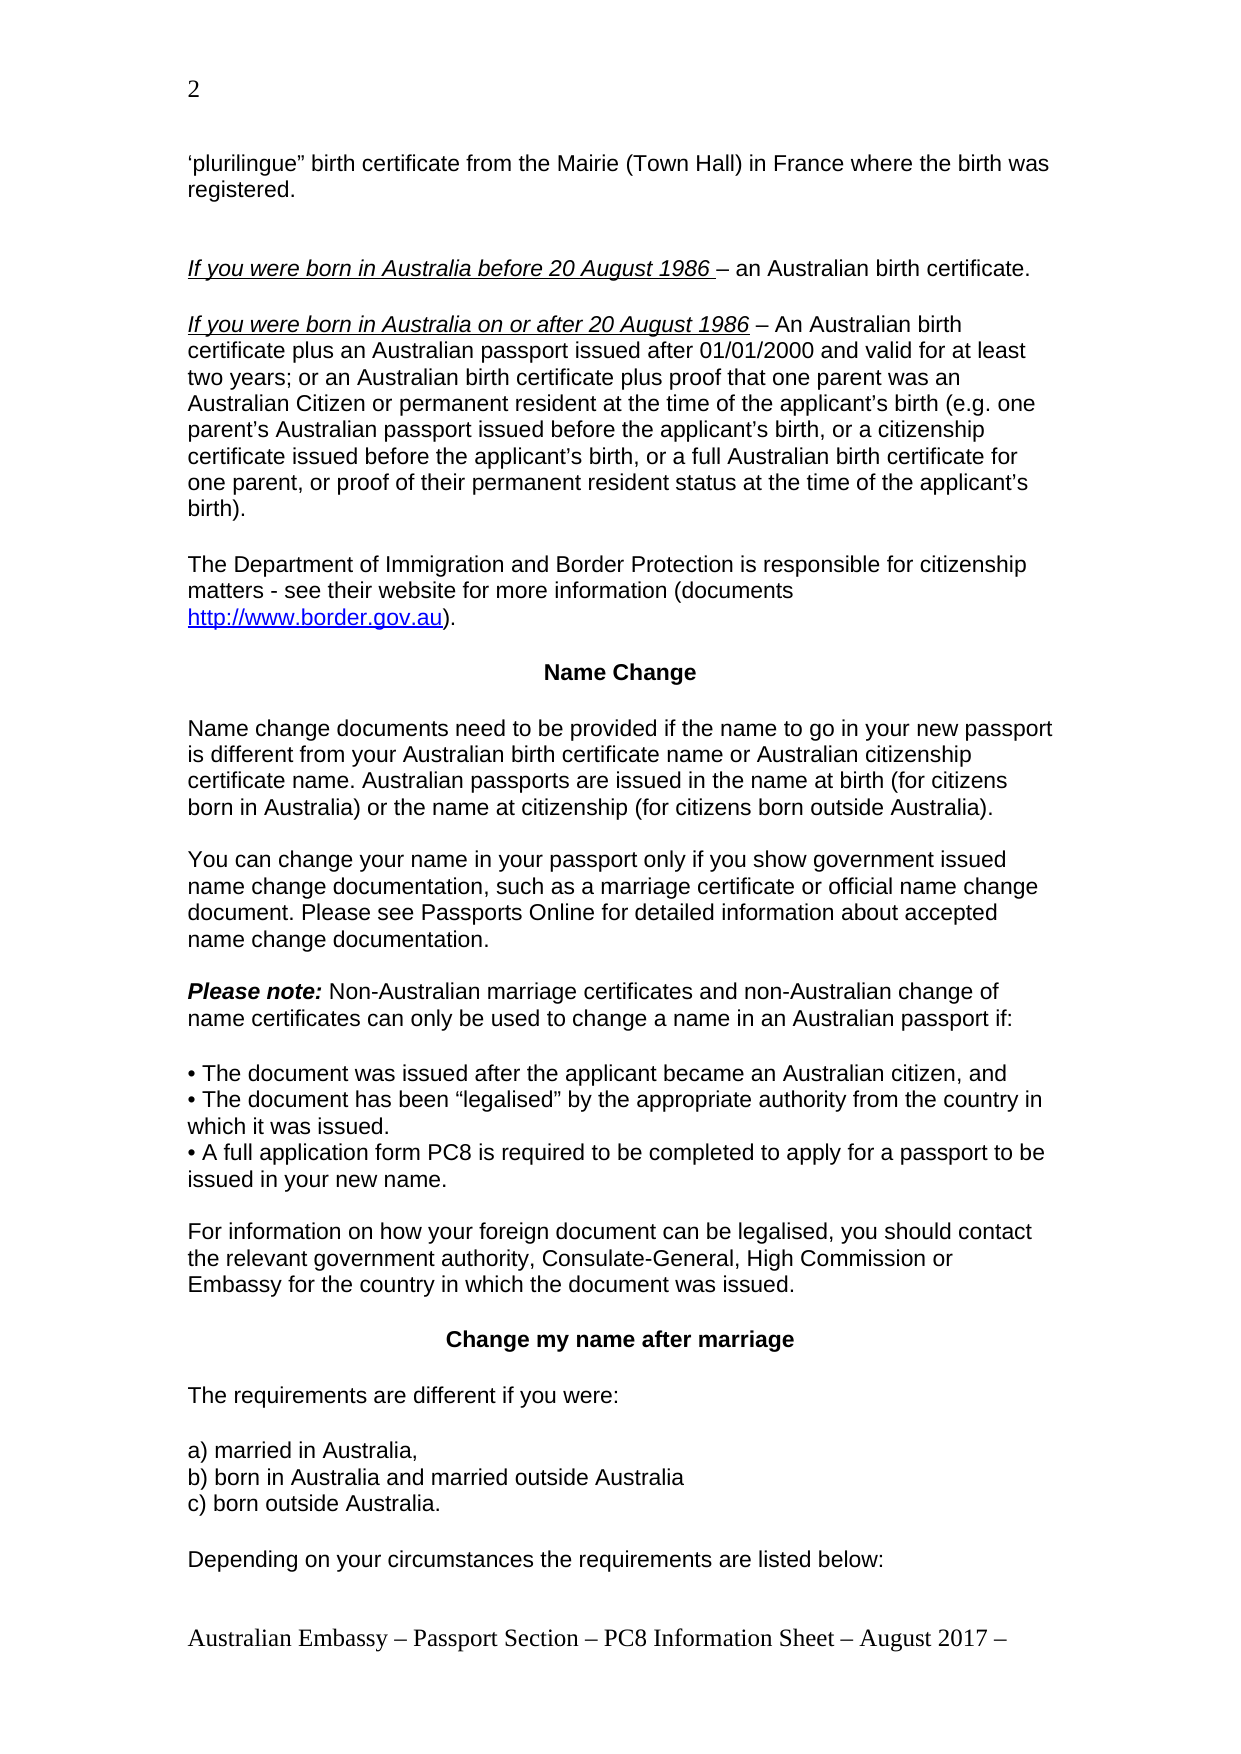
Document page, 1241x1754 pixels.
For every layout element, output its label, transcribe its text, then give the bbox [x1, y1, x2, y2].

text The requirements are different if you were: [187, 1382, 1053, 1408]
text Name Change [187, 659, 1053, 686]
text • The document was issued after the applicant became an Australian citizen, and • The document has been “legalised” by the appropriate authority from the country in which it was issued. • A full application form PC8 is required to be completed to apply for a passport to be issued in your new name. For information on how your foreign document can be legalised, you should contact the relevant government authority, Consulate-General, High Commission or Embassy for the country in which the document was issued. [187, 1060, 1053, 1297]
text Change my name after marriage [187, 1326, 1053, 1353]
text Name change documents need to be provided if the name to go in your new passport is different from your Australian birth certificate name or Australian citizenship certificate name. Australian passports are issued in the name at birth (for citizens born in Australia) or the name at citizenship (for citizens born outside Australia). You can change your name in your passport only if you show government issued name change documentation, such as a marriage certificate or official name change document. Please see Passports Online for detailed information about accepted name change documentation. Please note: Non-Australian marriage certificates and non-Australian change of name certificates can only be used to change a name in an Australian passport if: [187, 715, 1053, 1031]
text If you were born in Australia on or after 20 August 1986 – An Australian birth certificate plus an Australian passport issued after 01/01/2000 and valid for at least two years; or an Australian birth certificate plus proof that one parent was an Australian Citizen or permanent resident at the time of the applicant’s birth (e.g. one parent’s Australian passport issued before the applicant’s birth, or a citizenship certificate issued before the applicant’s birth, or a full Australian birth certificate for one parent, or proof of their permanent resident status at the time of the applicant’s birth). [187, 311, 1053, 522]
text The Department of Immigration and Border Protection is responsible for citizenship matters - see their website for more information (documents http://www.border.gov.au). [187, 551, 1053, 630]
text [187, 1546, 1053, 1598]
text a) married in Australia, b) born in Australia and married outside Australia c) born outside Australia. [187, 1437, 1053, 1517]
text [187, 150, 1053, 282]
